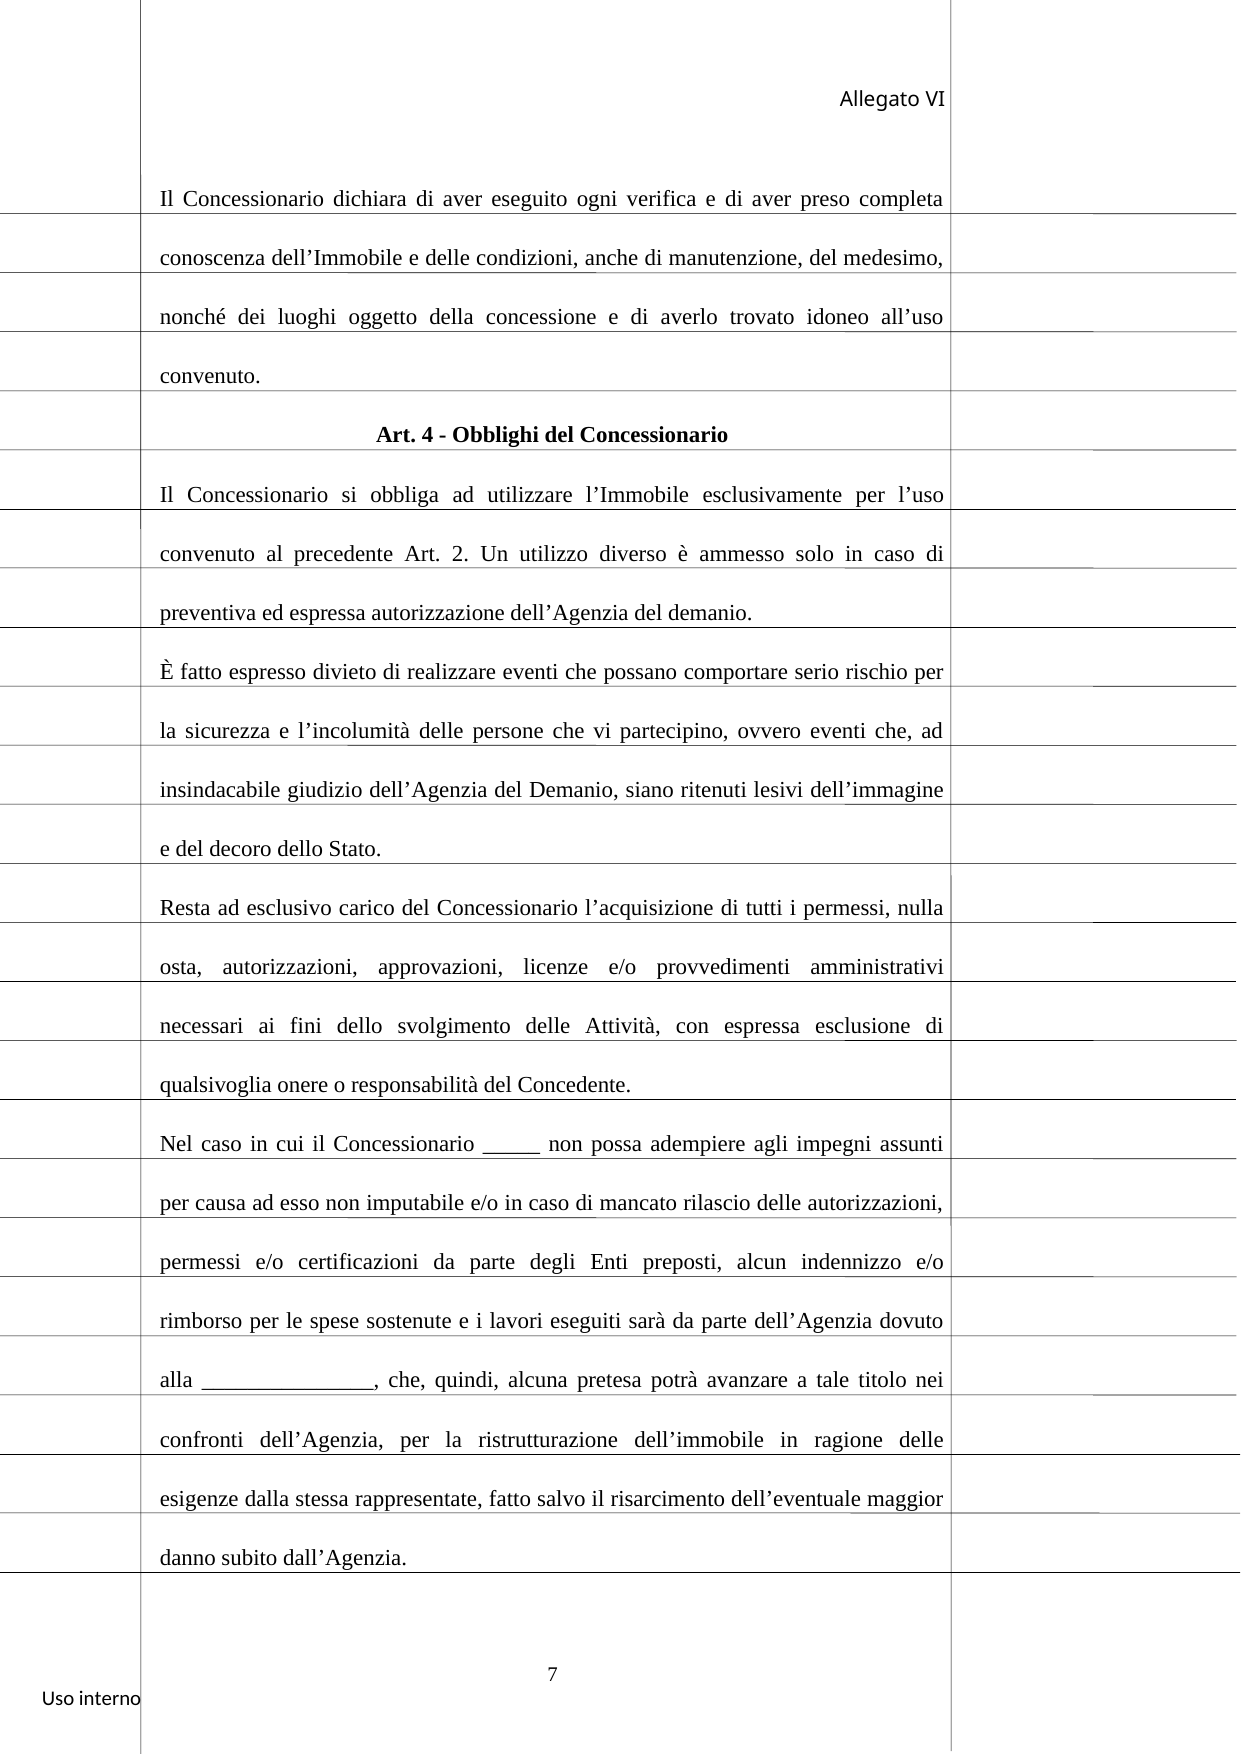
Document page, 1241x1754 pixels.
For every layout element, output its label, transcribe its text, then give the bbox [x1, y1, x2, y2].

text Nel caso in cui il Concessionario _____ non possa adempiere agli impegni assunti per causa ad esso non imputabile e/o in caso di mancato rilascio delle autorizzazioni, permessi e/o certificazioni da parte degli Enti preposti, alcun indennizzo e/o rimborso per le spese sostenute e i lavori eseguiti sarà da parte dell’Agenzia dovuto alla _______________, che, quindi, alcuna pretesa potrà avanzare a tale titolo nei confronti dell’Agenzia, per la ristrutturazione dell’immobile in ragione delle esigenze dalla stessa rappresentate, fatto salvo il risarcimento dell’eventuale maggior danno subito dall’Agenzia. [159, 1104, 945, 1577]
text È fatto espresso divieto di realizzare eventi che possano comportare serio rischio per la sicurezza e l’incolumità delle persone che vi partecipino, ovvero eventi che, ad insindacabile giudizio dell’Agenzia del Demanio, siano ritenuti lesivi dell’immagine e del decoro dello Stato. [159, 632, 945, 868]
text Il Concessionario dichiara di aver eseguito ogni verifica e di aver preso completa conoscenza dell’Immobile e delle condizioni, anche di manutenzione, del medesimo, nonché dei luoghi oggetto della concessione e di averlo trovato idoneo all’uso convenuto. [159, 159, 945, 396]
text Resta ad esclusivo carico del Concessionario l’acquisizione di tutti i permessi, nulla osta, autorizzazioni, approvazioni, licenze e/o provvedimenti amministrativi necessari ai fini dello svolgimento delle Attività, con espressa esclusione di qualsivoglia onere o responsabilità del Concedente. [159, 868, 945, 1104]
text Art. 4 - Obblighi del Concessionario [159, 396, 945, 455]
text Il Concessionario si obbliga ad utilizzare l’Immobile esclusivamente per l’uso convenuto al precedente Art. 2. Un utilizzo diverso è ammesso solo in caso di preventiva ed espressa autorizzazione dell’Agenzia del demanio. [159, 455, 945, 632]
